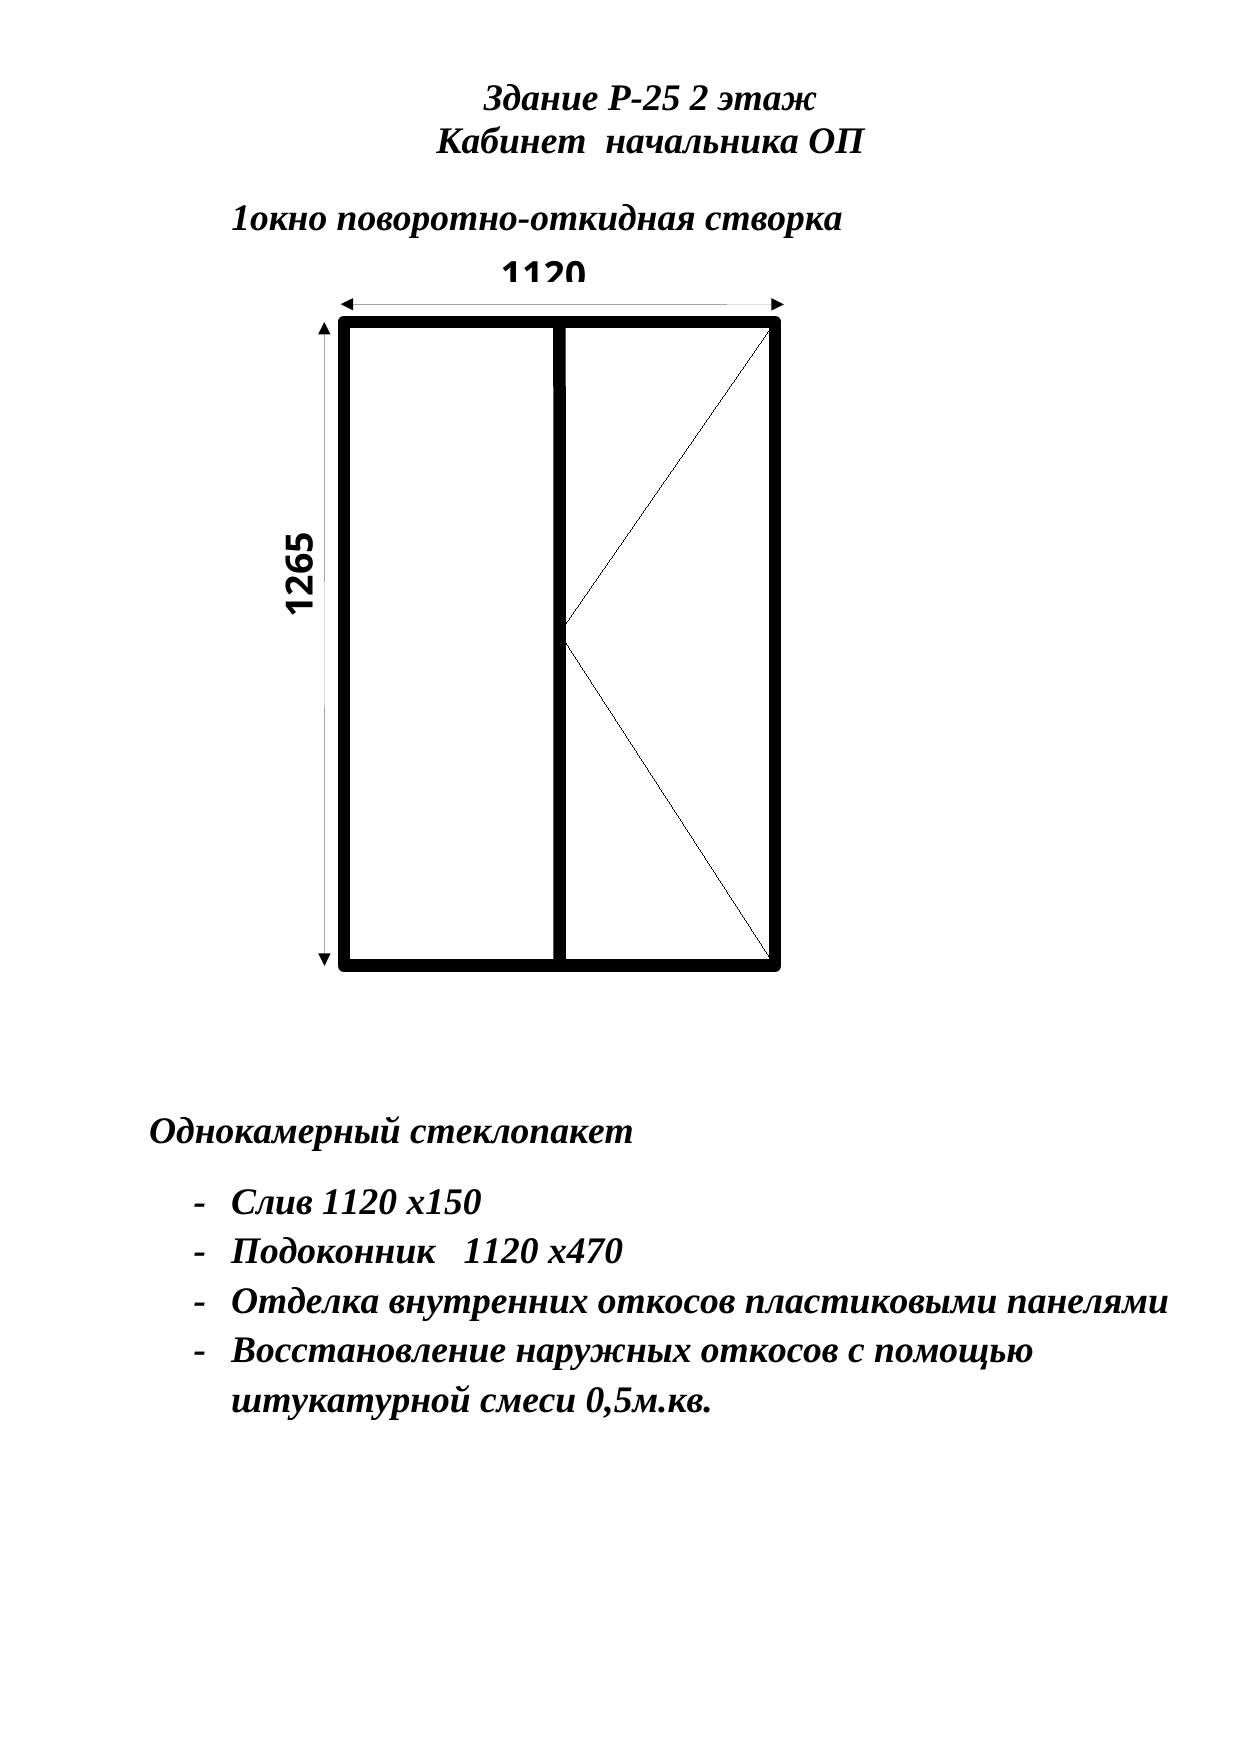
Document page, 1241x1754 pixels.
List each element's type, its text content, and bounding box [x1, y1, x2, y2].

list Подоконник 1120 х470 [193, 1229, 1226, 1272]
list Восстановление наружных откосов с помощью штукатурной смеси 0,5м.кв. [193, 1328, 1226, 1421]
list 1окно поворотно-откидная створка [231, 195, 1226, 238]
text Здание Р-25 2 этаж [75, 75, 1226, 118]
list Кабинет начальника ОП [75, 118, 1226, 161]
list Слив 1120 х150 [193, 1179, 1226, 1222]
list Отделка внутренних откосов пластиковыми панелями [193, 1278, 1226, 1321]
text Однокамерный стеклопакет [75, 1109, 1226, 1152]
